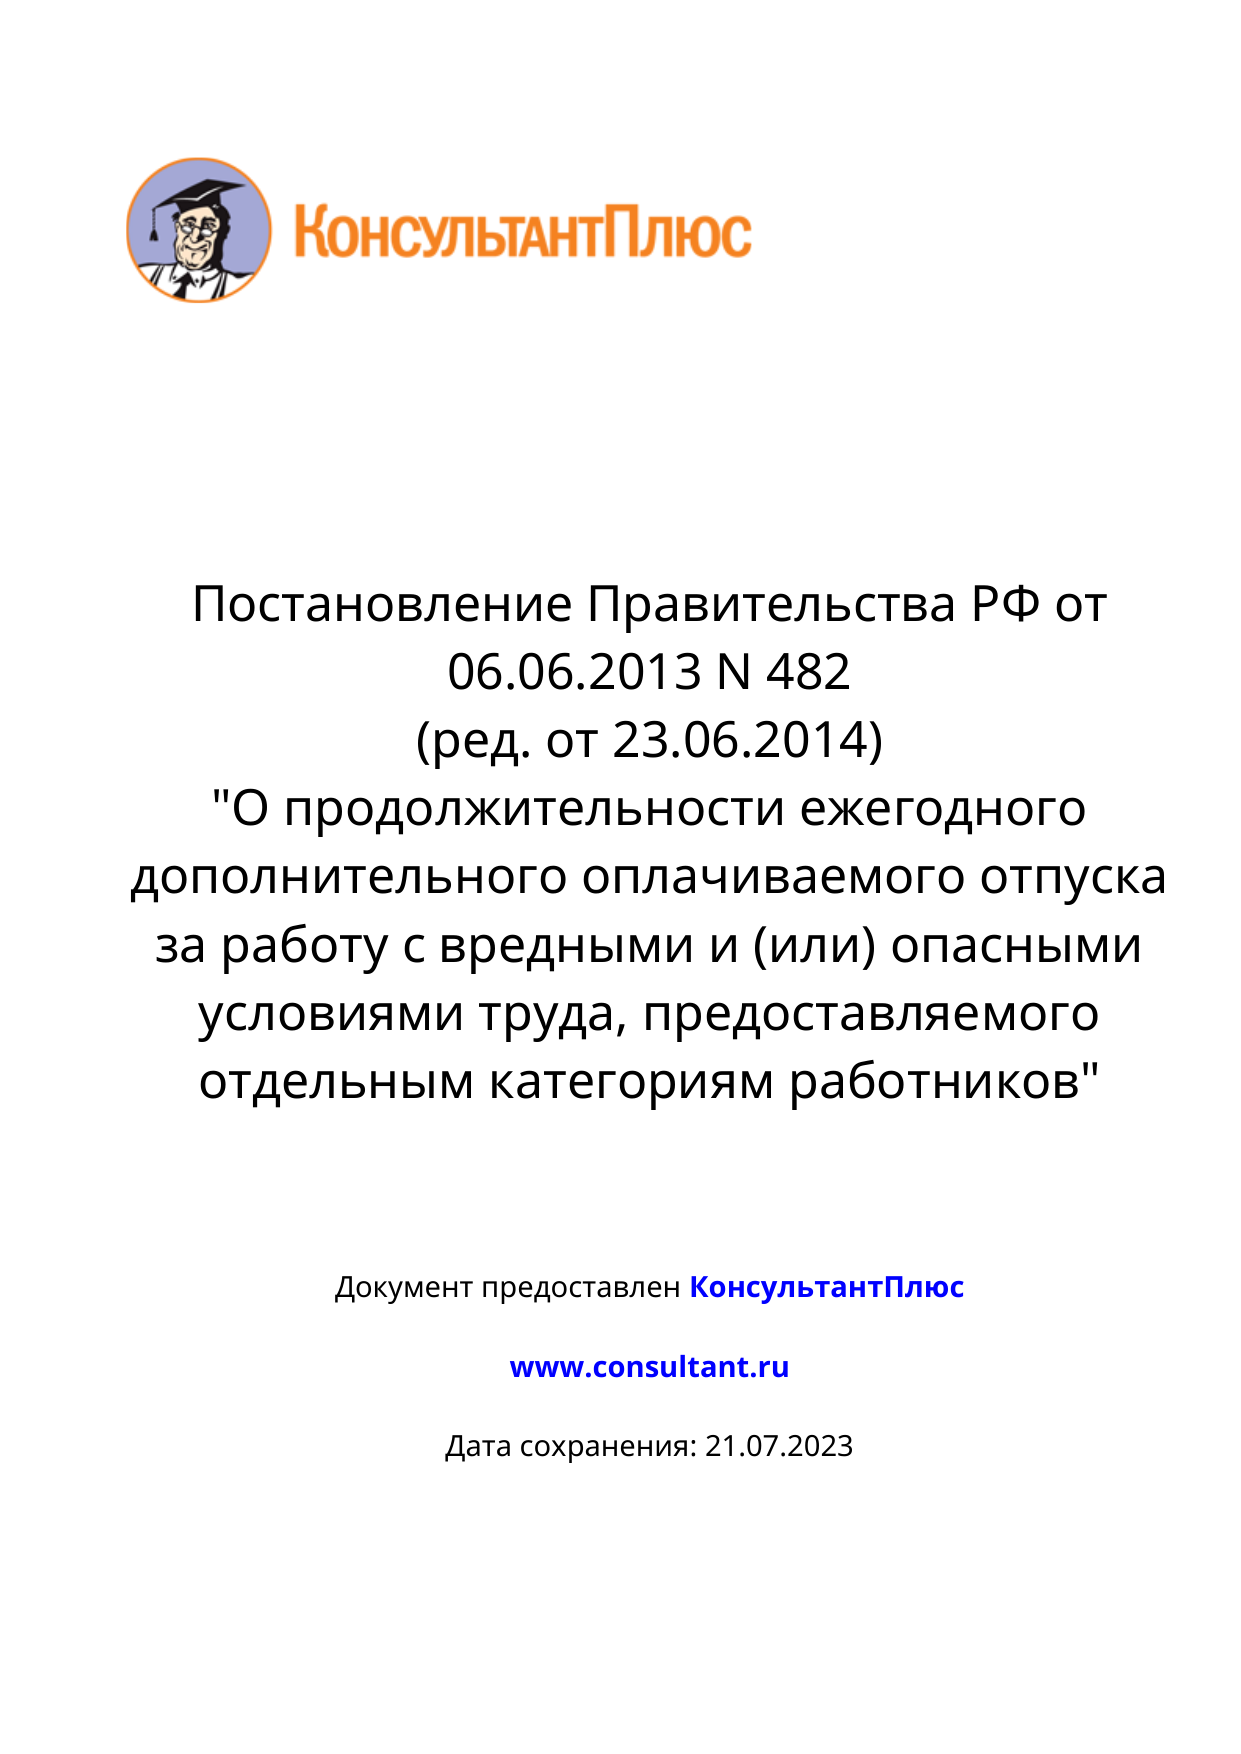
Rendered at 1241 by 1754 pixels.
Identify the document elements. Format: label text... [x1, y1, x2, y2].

table_header [118, 150, 1181, 441]
table_cell Постановление Правительства РФ от 06.06.2013 N 482 (ред. от 23.06.2014) "О продолжительности ежегодного дополнительного оплачиваемого отпуска за работу с вредными и (или) опасными условиями труда, предоставляемого отдельным категориям работников" [118, 441, 1181, 1240]
table_cell Документ предоставлен КонсультантПлюс www.consultant.ru Дата сохранения: 21.07.2023 [118, 1240, 1181, 1531]
picture [126, 156, 752, 305]
